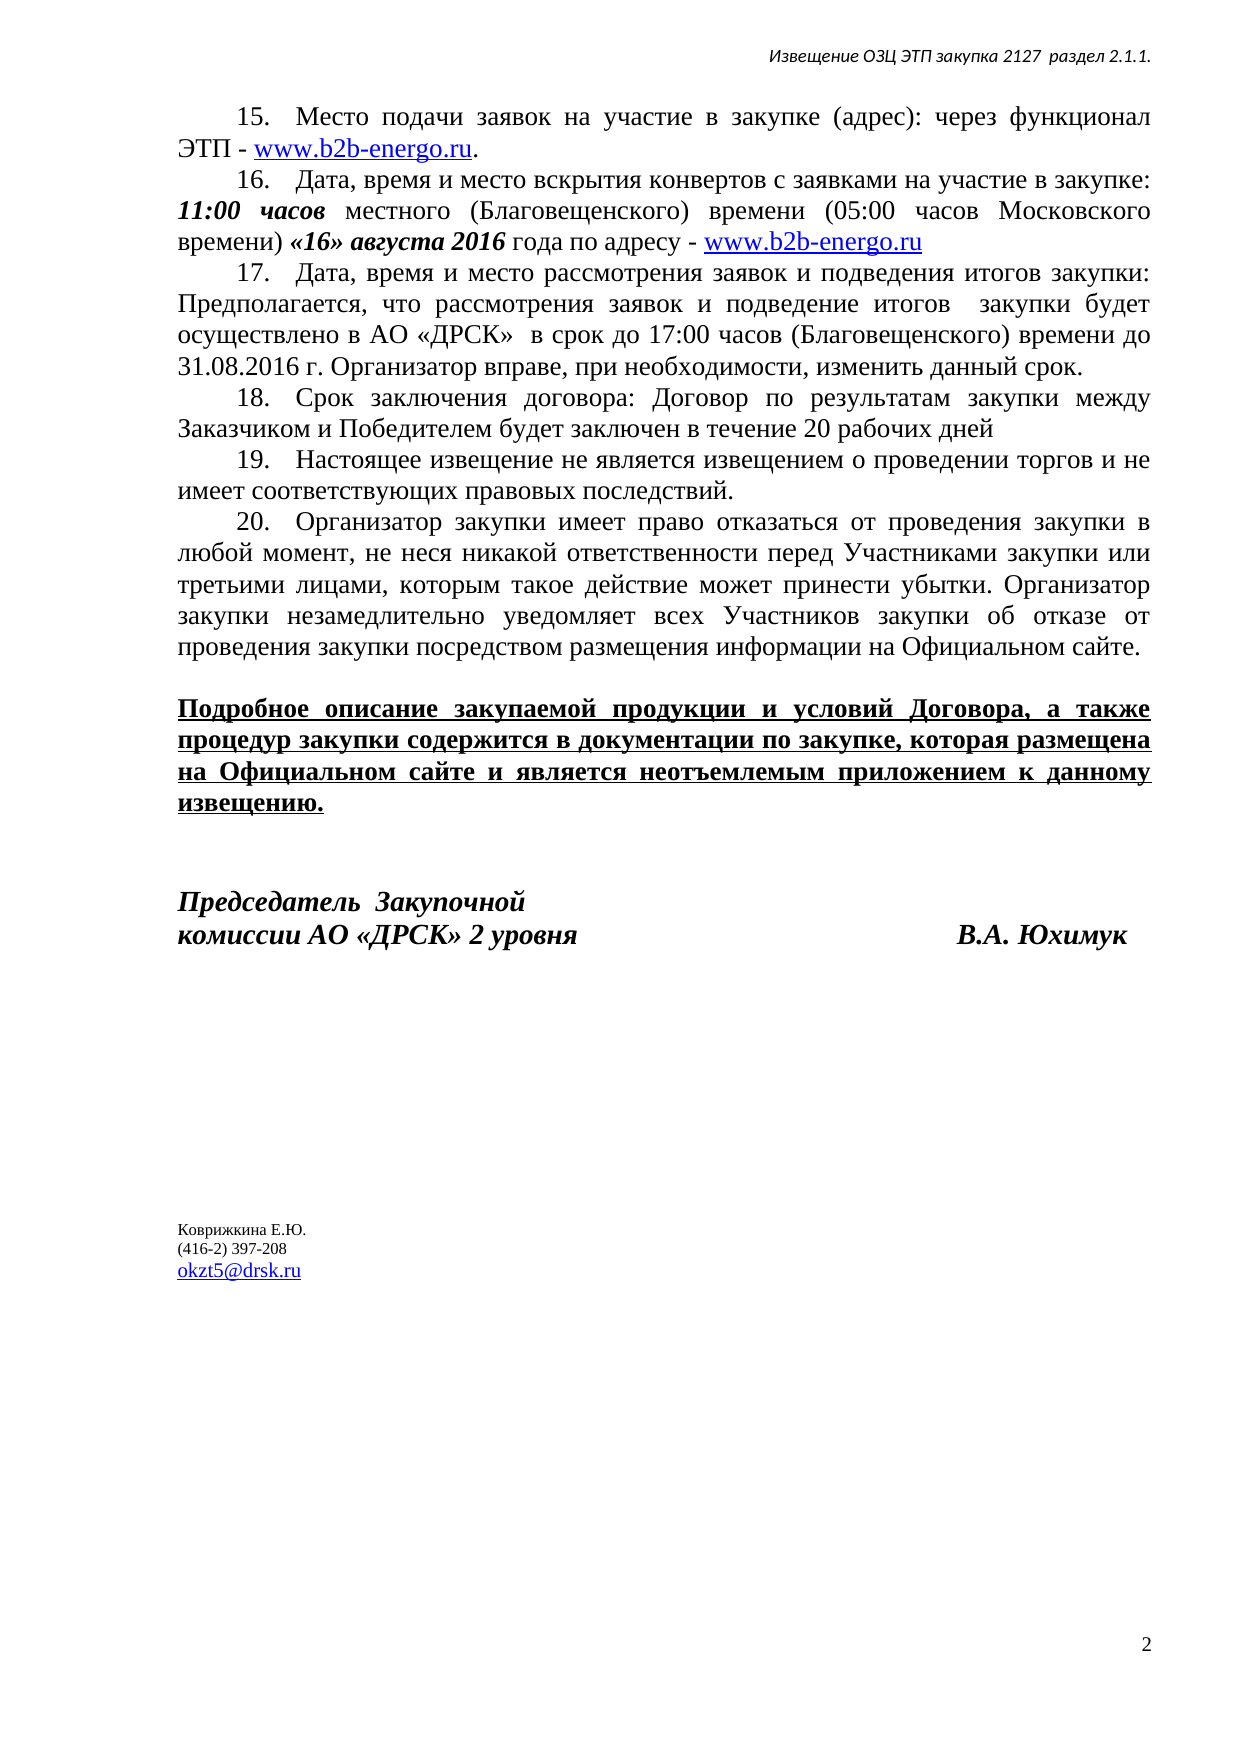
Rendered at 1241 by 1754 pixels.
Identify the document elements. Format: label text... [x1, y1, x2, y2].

list Дата, время и место вскрытия конвертов с заявками на участие в закупке: 11:00 часов местного (Благовещенского) времени (05:00 часов Московского времени) «16» августа 2016 года по адресу - www.b2b-energo.ru [177, 163, 1152, 256]
text (416-2) 397-208 [177, 1238, 1152, 1258]
list Дата, время и место рассмотрения заявок и подведения итогов закупки: Предполагается, что рассмотрения заявок и подведение итогов закупки будет осуществлено в АО «ДРСК» в срок до 17:00 часов (Благовещенского) времени до 31.08.2016 г. Организатор вправе, при необходимости, изменить данный срок. [177, 256, 1152, 381]
text Подробное описание закупаемой продукции и условий Договора, а также процедур закупки содержится в документации по закупке, которая размещена на Официальном сайте и является неотъемлемым приложением к данному извещению. [177, 783, 1152, 817]
text Подробное описание закупаемой продукции и условий Договора, а также процедур закупки содержится в документации по закупке, которая размещена на Официальном сайте и является неотъемлемым приложением к данному извещению. [177, 692, 1152, 751]
text Коврижкина Е.Ю. [177, 1219, 1152, 1238]
list Организатор закупки имеет право отказаться от проведения закупки в любой момент, не неся никакой ответственности перед Участниками закупки или третьими лицами, которым такое действие может принести убытки. Организатор закупки незамедлительно уведомляет всех Участников закупки об отказе от проведения закупки посредством размещения информации на Официальном сайте. [177, 505, 1152, 661]
text okzt5@drsk.ru [177, 1258, 1152, 1282]
list Срок заключения договора: Договор по результатам закупки между Заказчиком и Победителем будет заключен в течение 20 рабочих дней [177, 381, 1152, 443]
list Место подачи заявок на участие в закупке (адрес): через функционал ЭТП - www.b2b-energo.ru. [177, 101, 1152, 163]
text комиссии АО «ДРСК» 2 уровня В.А. Юхимук [177, 917, 1152, 951]
text Подробное описание закупаемой продукции и условий Договора, а также процедур закупки содержится в документации по закупке, которая размещена на Официальном сайте и является неотъемлемым приложением к данному извещению. [177, 752, 1152, 782]
text Председатель Закупочной [177, 884, 1152, 917]
list Настоящее извещение не является извещением о проведении торгов и не имеет соответствующих правовых последствий. [177, 443, 1152, 505]
